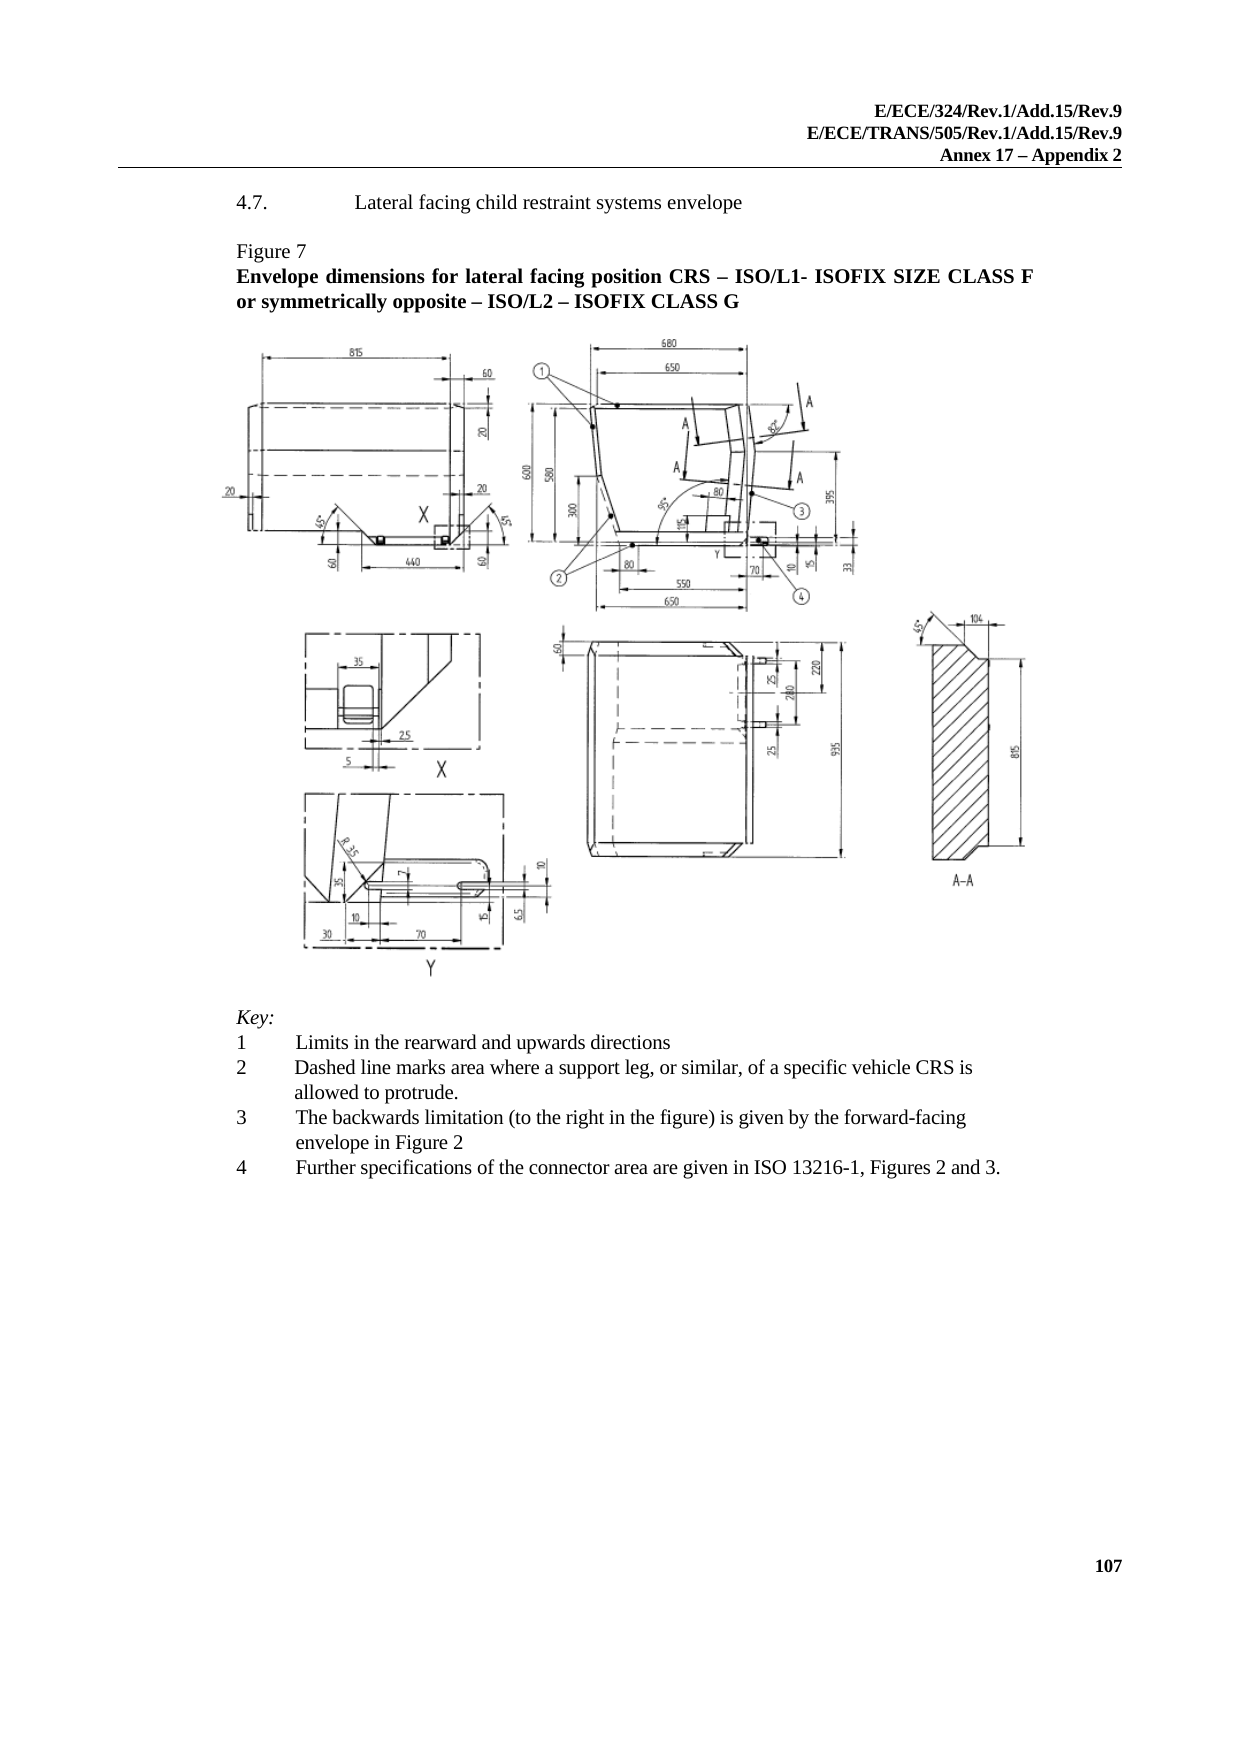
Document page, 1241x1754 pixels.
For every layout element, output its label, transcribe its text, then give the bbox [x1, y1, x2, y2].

text 4.7. Lateral facing child restraint systems envelope [236, 189, 1004, 214]
text Envelope dimensions for lateral facing position CRS – ISO/L1- ISOFIX SIZE CLASS F or symmetrically opposite – ISO/L2 – ISOFIX CLASS G [236, 263, 1033, 313]
text 1 Limits in the rearward and upwards directions [236, 1029, 1004, 1054]
picture [192, 338, 1041, 979]
text 3 The backwards limitation (to the right in the figure) is given by the forward-facing envelope in Figure 2 [236, 1104, 1004, 1154]
subtitle Figure 7 [199, 239, 1004, 263]
text Key: [236, 1004, 1004, 1029]
text 2 Dashed line marks area where a support leg, or similar, of a specific vehicle CRS is allowed to protrude. [236, 1054, 1004, 1104]
text 4 Further specifications of the connector area are given in ISO 13216-1, Figures 2 and 3. [236, 1154, 1004, 1179]
